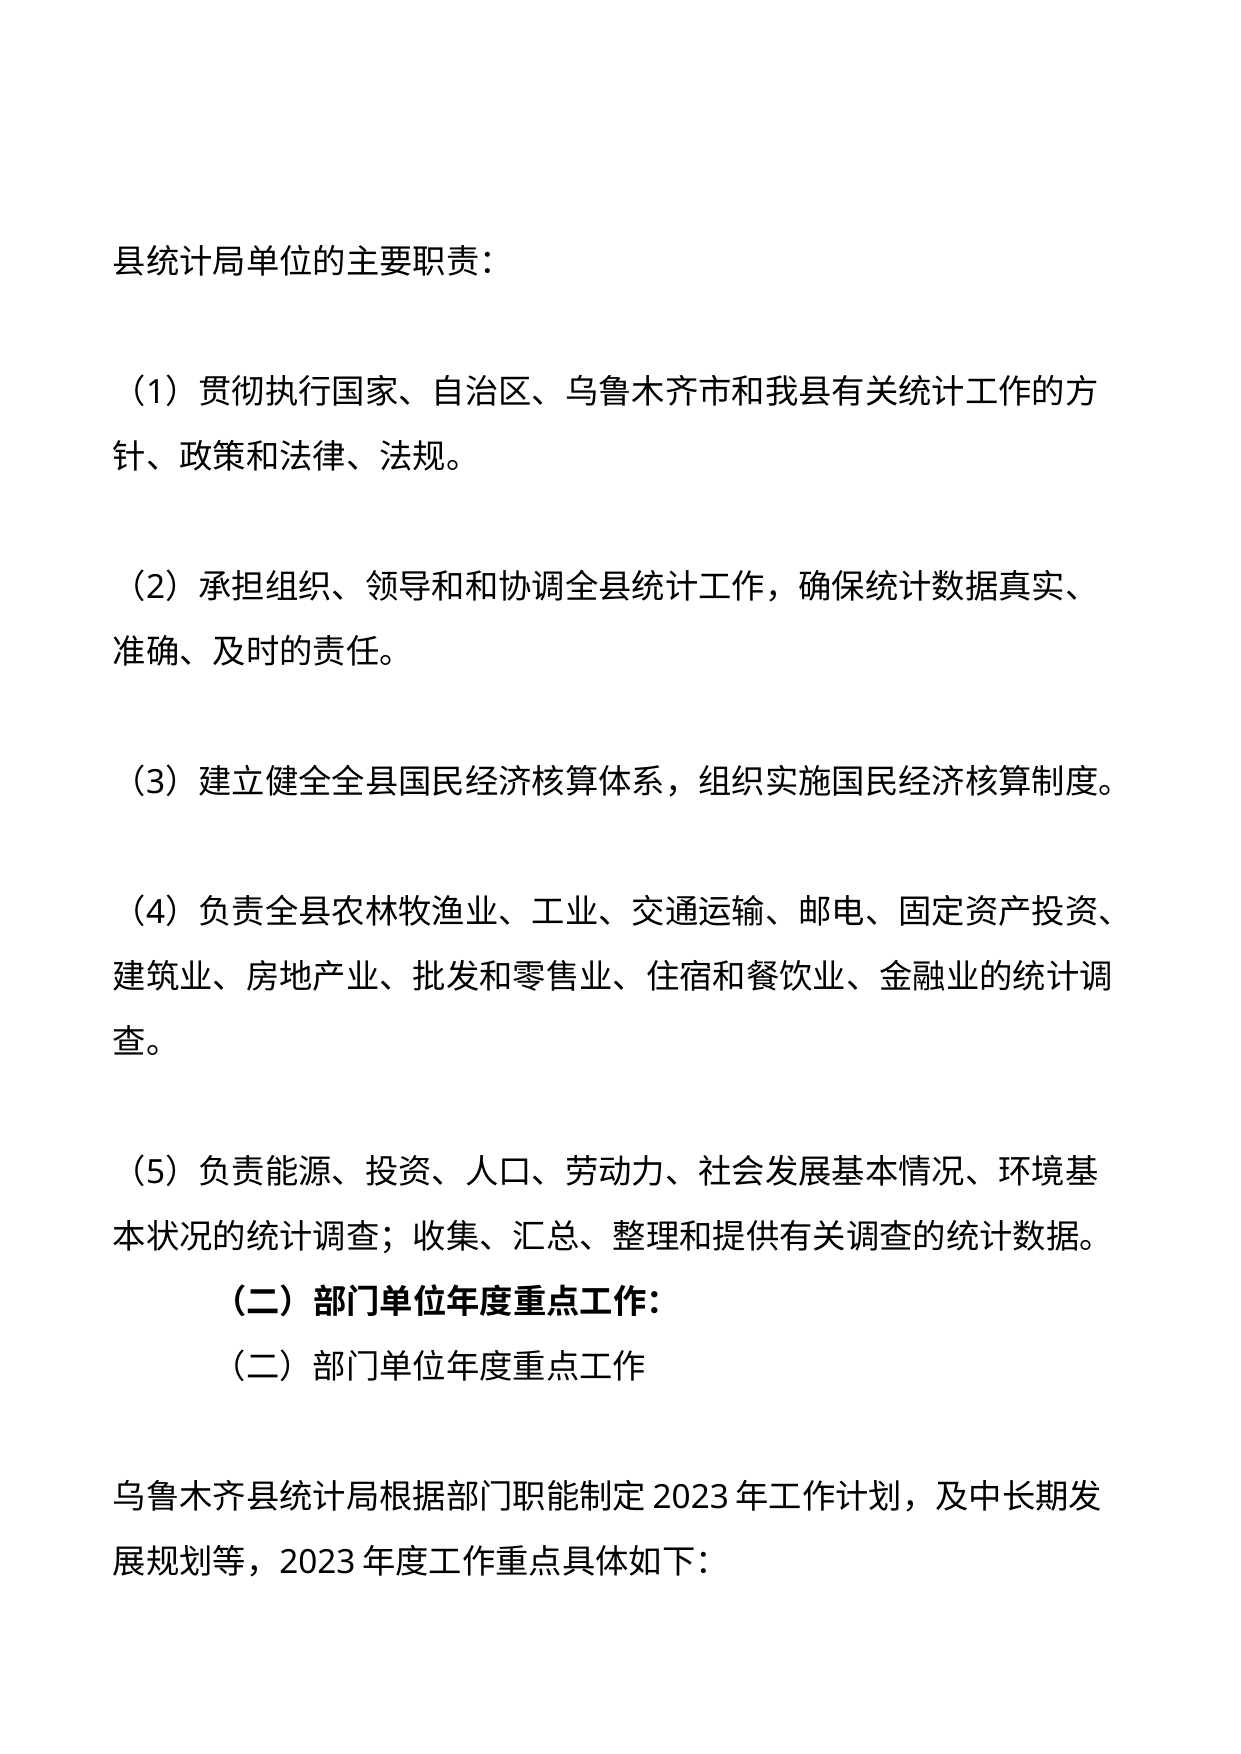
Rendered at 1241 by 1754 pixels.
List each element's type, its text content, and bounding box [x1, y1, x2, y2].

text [112, 1332, 1128, 1592]
text （二）部门单位年度重点工作： [112, 1267, 1128, 1332]
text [112, 162, 1128, 1267]
